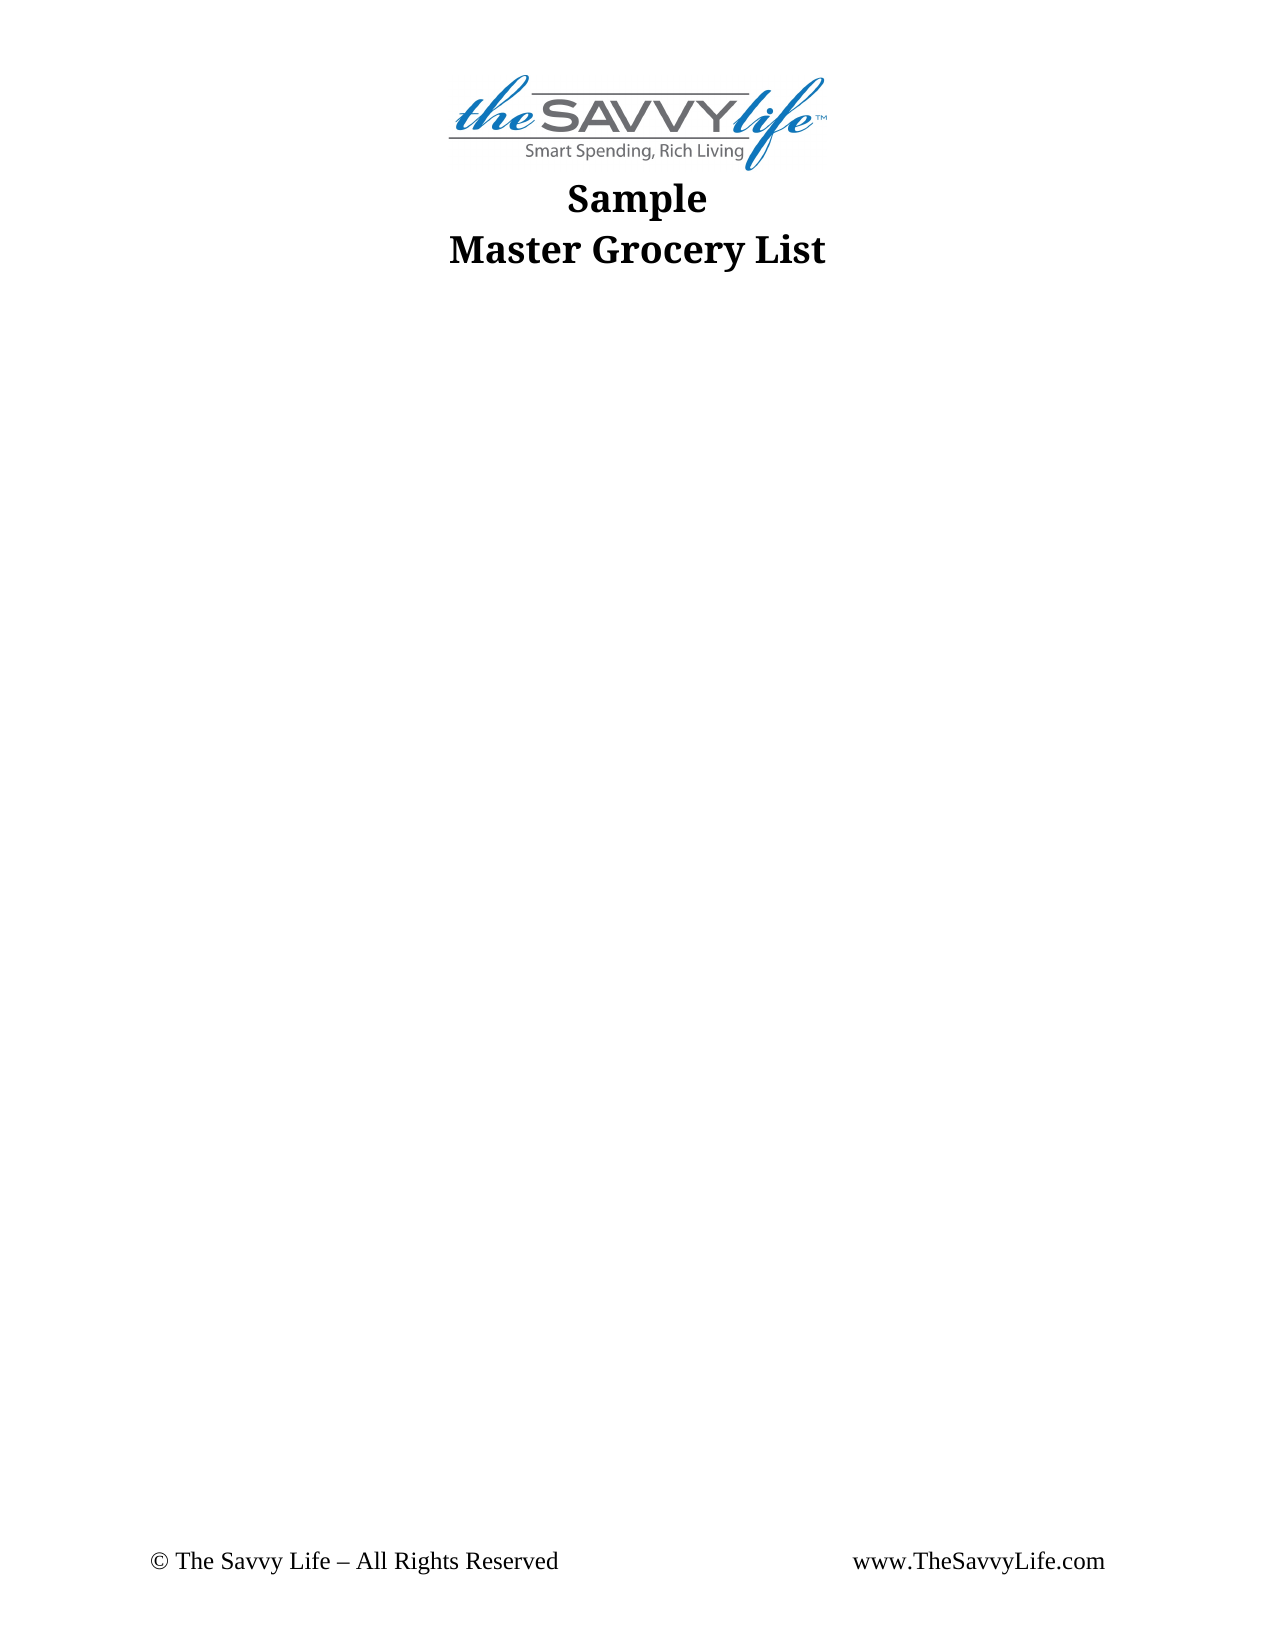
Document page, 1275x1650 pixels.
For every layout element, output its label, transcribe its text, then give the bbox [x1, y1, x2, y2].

picture [447, 75, 828, 172]
text Master Grocery List [150, 223, 1125, 274]
text Sample [150, 172, 1125, 223]
